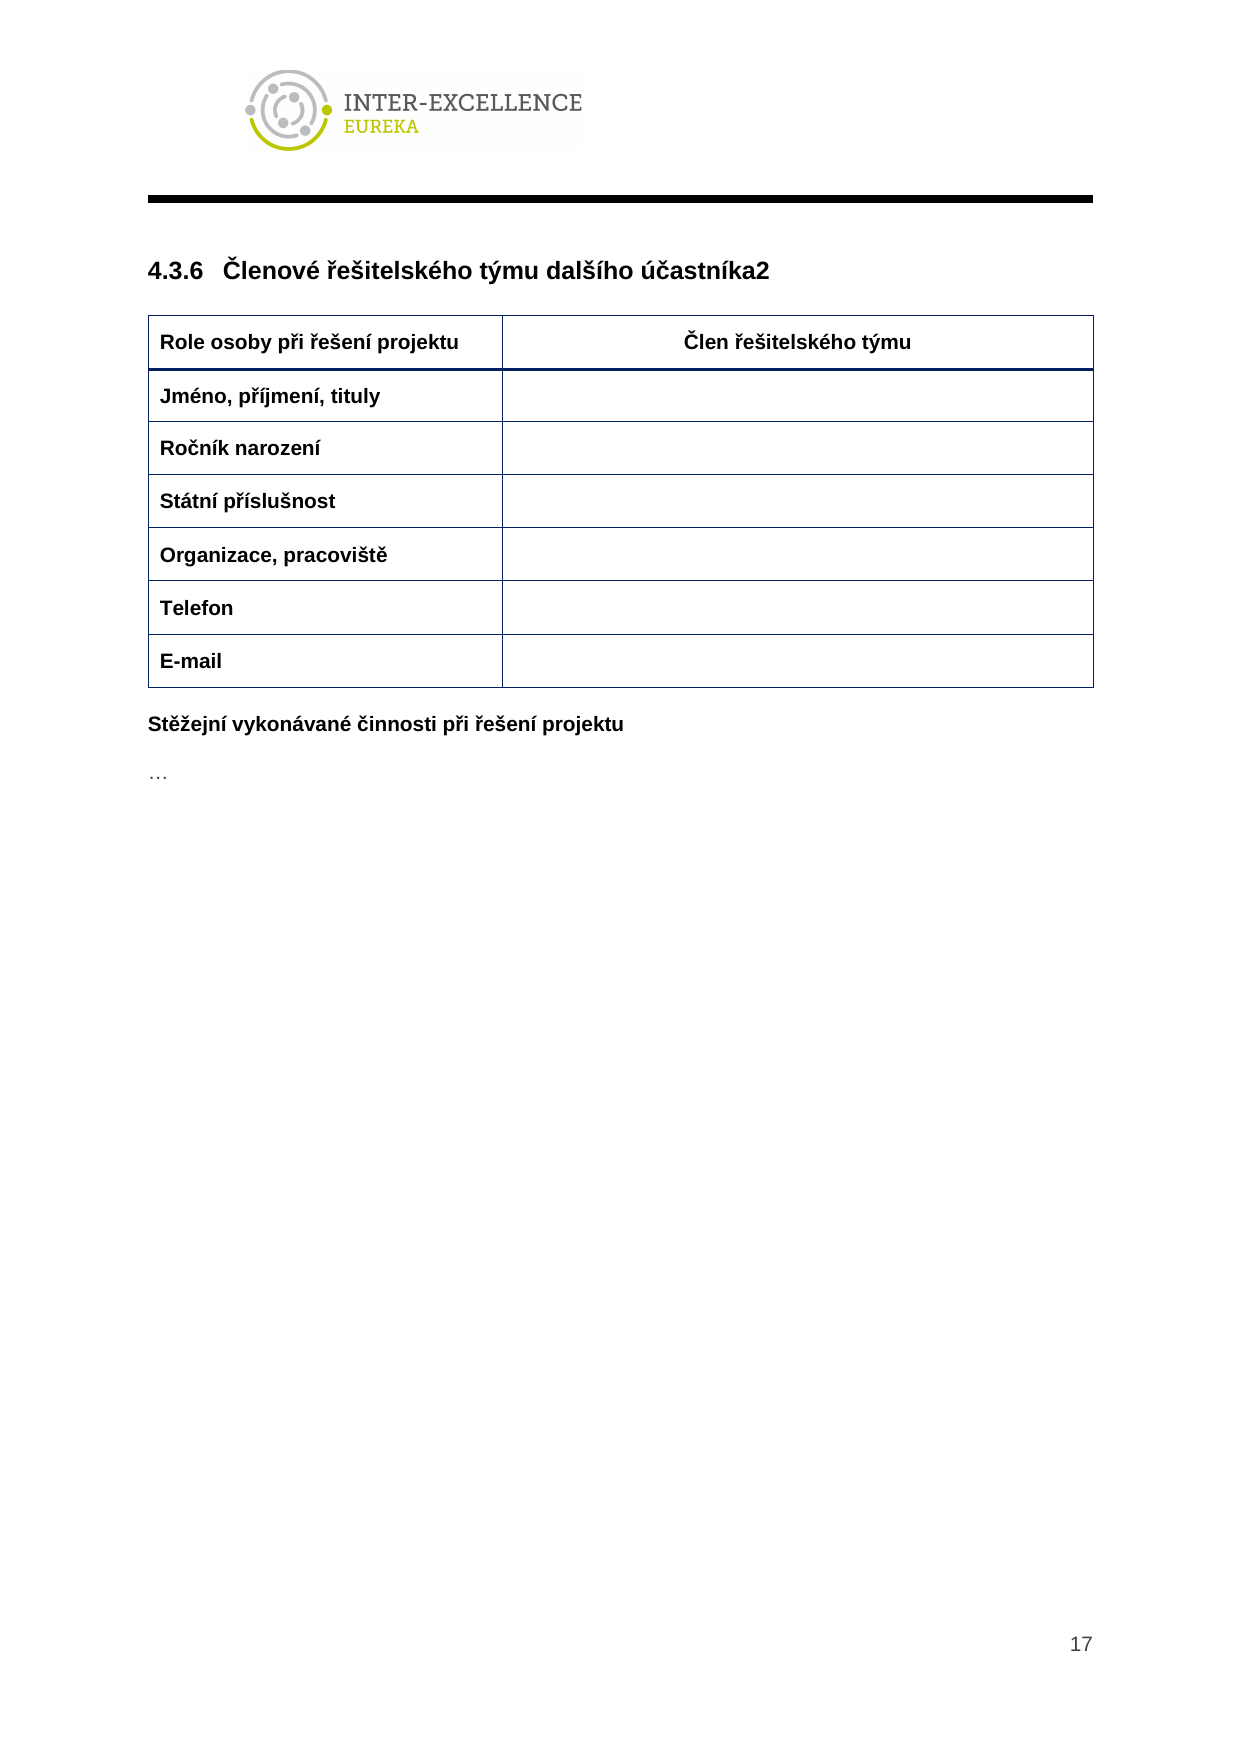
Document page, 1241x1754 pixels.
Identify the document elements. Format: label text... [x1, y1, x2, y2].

table_cell [503, 475, 1093, 527]
table_cell Ročník narození [149, 422, 502, 474]
table_cell [503, 371, 1093, 421]
text Stěžejní vykonávané činnosti při řešení projektu [148, 712, 1093, 736]
table_cell Telefon [149, 581, 502, 633]
table_cell Jméno, příjmení, tituly [149, 371, 502, 421]
table_header Role osoby při řešení projektu [149, 316, 502, 368]
list Členové řešitelského týmu dalšího účastníka2 [148, 256, 1093, 284]
table_cell E-mail [149, 635, 502, 687]
table_cell [503, 422, 1093, 474]
table_cell Státní příslušnost [149, 475, 502, 527]
table_cell [503, 528, 1093, 580]
table_cell [503, 635, 1093, 687]
text … [148, 759, 1093, 783]
table_cell Organizace, pracoviště [149, 528, 502, 580]
table_header Člen řešitelského týmu [503, 316, 1093, 368]
picture [245, 70, 582, 151]
table_cell [503, 581, 1093, 633]
